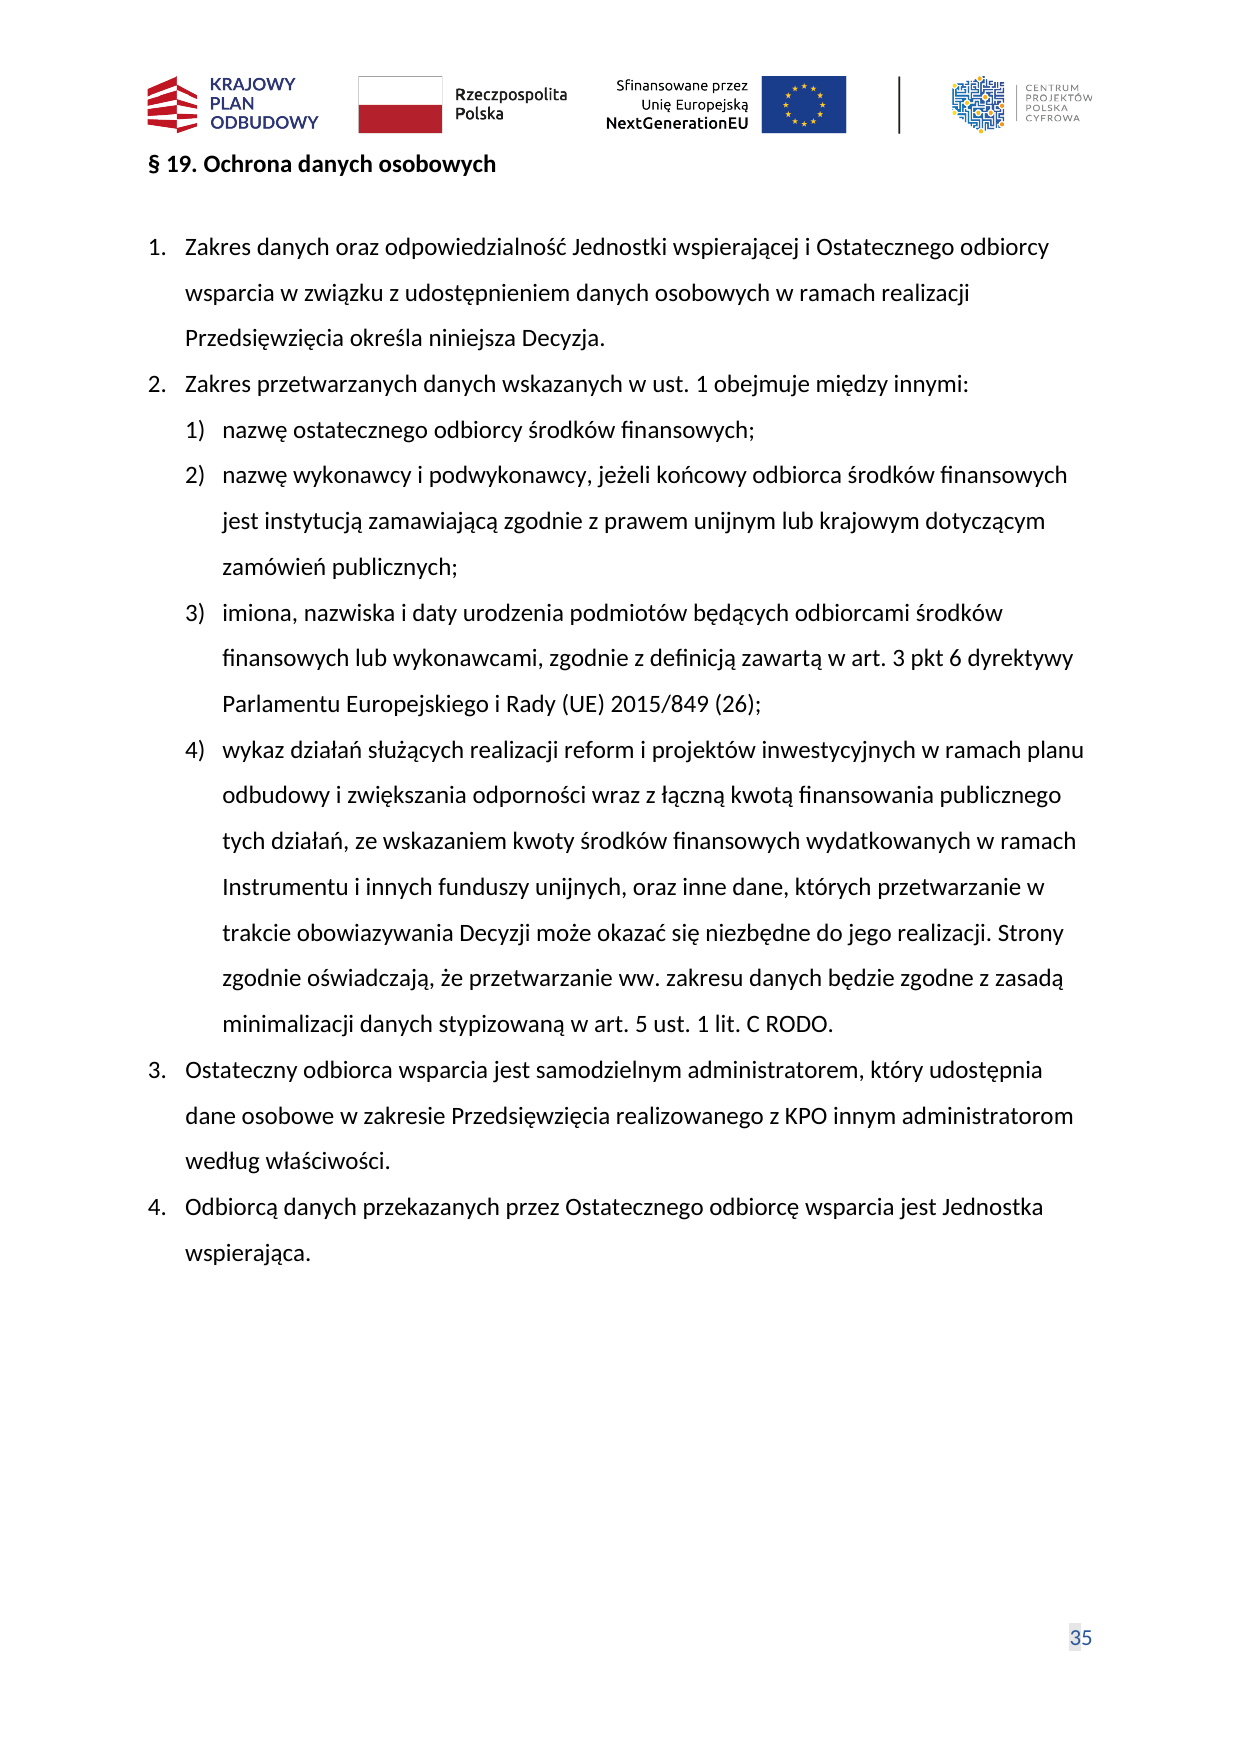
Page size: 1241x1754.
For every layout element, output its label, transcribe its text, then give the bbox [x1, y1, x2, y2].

list Zakres przetwarzanych danych wskazanych w ust. 1 obejmuje między innymi: [148, 368, 1092, 399]
picture [147, 76, 1093, 134]
list Odbiorcą danych przekazanych przez Ostatecznego odbiorcę wsparcia jest Jednostka wspierająca. [148, 1191, 1092, 1267]
list nazwę ostatecznego odbiorcy środków finansowych; [185, 414, 1092, 444]
subtitle § 19. Ochrona danych osobowych [148, 148, 1092, 178]
list Ostateczny odbiorca wsparcia jest samodzielnym administratorem, który udostępnia dane osobowe w zakresie Przedsięwzięcia realizowanego z KPO innym administratorom według właściwości. [148, 1054, 1092, 1176]
list Zakres danych oraz odpowiedzialność Jednostki wspierającej i Ostatecznego odbiorcy wsparcia w związku z udostępnieniem danych osobowych w ramach realizacji Przedsięwzięcia określa niniejsza Decyzja. [148, 231, 1092, 353]
list wykaz działań służących realizacji reform i projektów inwestycyjnych w ramach planu odbudowy i zwiększania odporności wraz z łączną kwotą finansowania publicznego tych działań, ze wskazaniem kwoty środków finansowych wydatkowanych w ramach Instrumentu i innych funduszy unijnych, oraz inne dane, których przetwarzanie w trakcie obowiazywania Decyzji może okazać się niezbędne do jego realizacji. Strony zgodnie oświadczają, że przetwarzanie ww. zakresu danych będzie zgodne z zasadą minimalizacji danych stypizowaną w art. 5 ust. 1 lit. C RODO. [185, 734, 1092, 1039]
list imiona, nazwiska i daty urodzenia podmiotów będących odbiorcami środków finansowych lub wykonawcami, zgodnie z definicją zawartą w art. 3 pkt 6 dyrektywy Parlamentu Europejskiego i Rady (UE) 2015/849 (26); [185, 597, 1092, 719]
list nazwę wykonawcy i podwykonawcy, jeżeli końcowy odbiorca środków finansowych jest instytucją zamawiającą zgodnie z prawem unijnym lub krajowym dotyczącym zamówień publicznych; [185, 459, 1092, 582]
